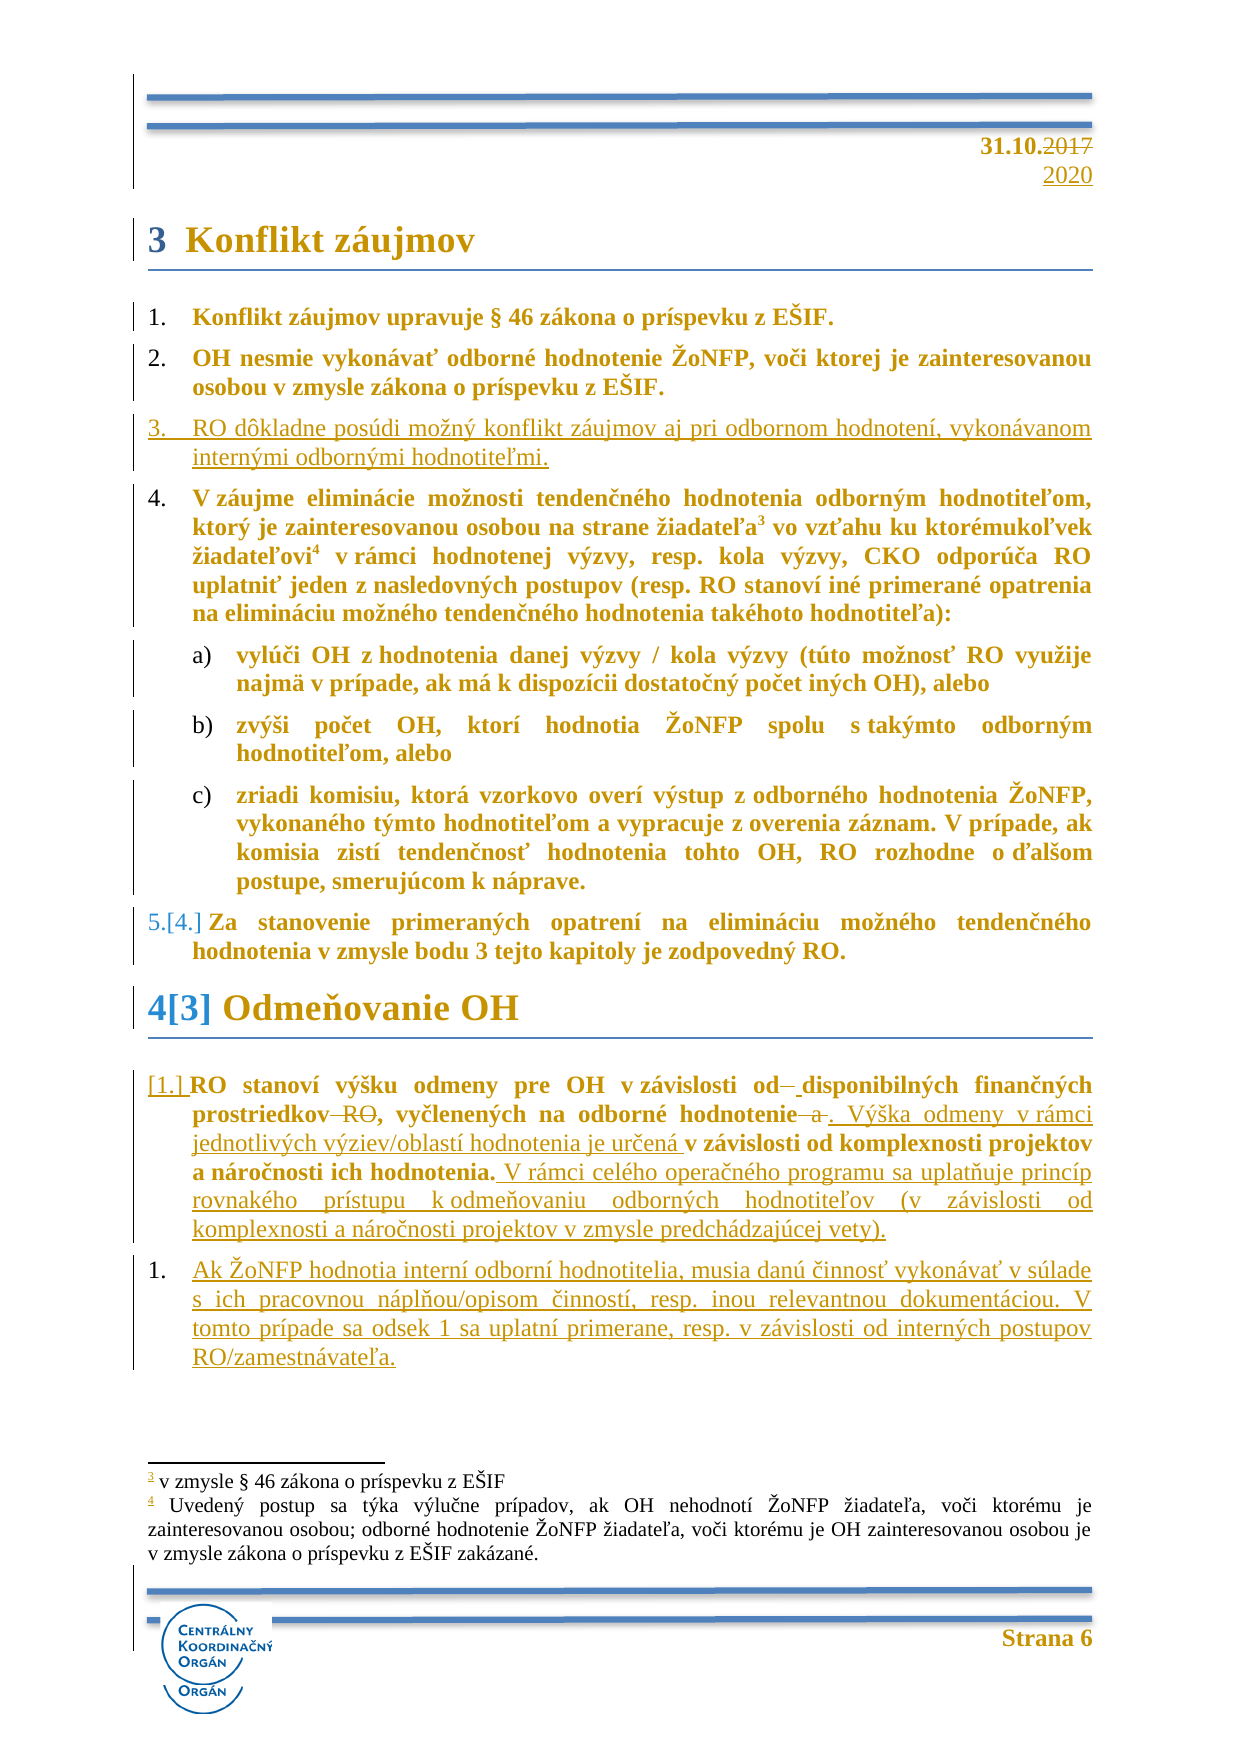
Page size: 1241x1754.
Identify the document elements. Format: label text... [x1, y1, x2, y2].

list Konflikt záujmov upravuje § 46 zákona o príspevku z EŠIF. [148, 302, 1093, 331]
list RO stanoví výšku odmeny pre OH v závislosti oddisponibilných finančných prostriedkov, vyčlenených na odborné hodnoteniev závislosti od komplexnosti projektov a náročnosti ich hodnotenia. [148, 1070, 1093, 1243]
list Konflikt záujmov [148, 217, 1093, 269]
list V záujme eliminácie možnosti tendenčného hodnotenia odborným hodnotiteľom, ktorý je zainteresovanou osobou na strane žiadateľa vo vzťahu ku ktorémukoľvek žiadateľovi v rámci hodnotenej výzvy, resp. kola výzvy, CKO odporúča RO uplatniť jeden z nasledovných postupov (resp. RO stanoví iné primerané opatrenia na elimináciu možného tendenčného hodnotenia takéhoto hodnotiteľa): [148, 483, 1093, 627]
list Odmeňovanie OH [148, 986, 1093, 1037]
list zriadi komisiu, ktorá vzorkovo overí výstup z odborného hodnotenia ŽoNFP, vykonaného týmto hodnotiteľom a vypracuje z overenia záznam. V prípade, ak komisia zistí tendenčnosť hodnotenia tohto OH, RO rozhodne o ďalšom postupe, smerujúcom k náprave. [192, 780, 1093, 895]
list zvýši počet OH, ktorí hodnotia ŽoNFP spolu s takýmto odborným hodnotiteľom, alebo [192, 710, 1093, 767]
list Za stanovenie primeraných opatrení na elimináciu možného tendenčného hodnotenia v zmysle bodu 3 tejto kapitoly je zodpovedný RO. [148, 907, 1093, 965]
list vylúči OH z hodnotenia danej výzvy / kola výzvy (túto možnosť RO využije najmä v prípade, ak má k dispozícii dostatočný počet iných OH), alebo [192, 640, 1093, 697]
picture [159, 1602, 272, 1713]
list OH nesmie vykonávať odborné hodnotenie ŽoNFP, voči ktorej je zainteresovanou osobou v zmysle zákona o príspevku z EŠIF. [148, 343, 1093, 401]
